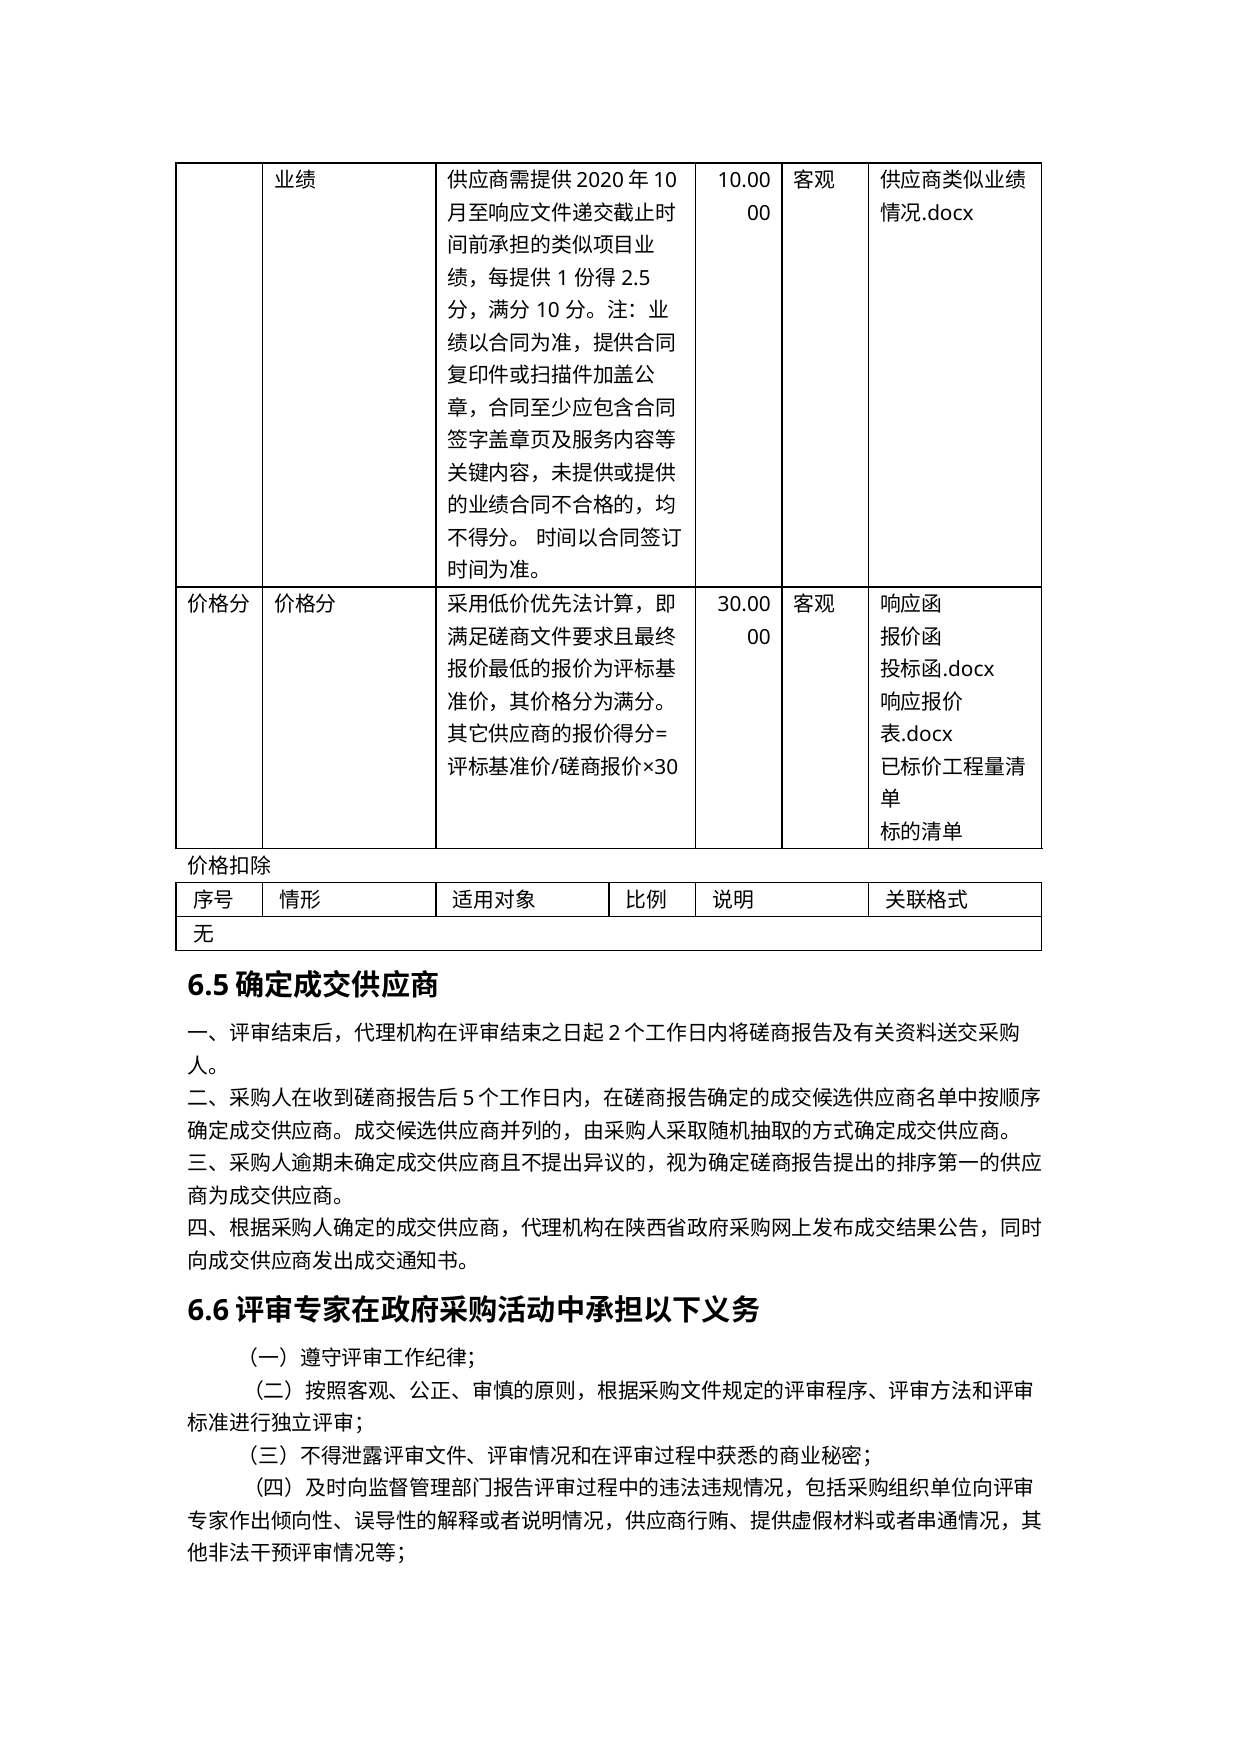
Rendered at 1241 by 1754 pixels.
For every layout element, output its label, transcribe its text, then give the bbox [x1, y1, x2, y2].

table_cell 价格分 [263, 588, 435, 848]
text 四、根据采购人确定的成交供应商，代理机构在陕西省政府采购网上发布成交结果公告，同时向成交供应商发出成交通知书。 [187, 1211, 1053, 1276]
text 6.6评审专家在政府采购活动中承担以下义务 [187, 1276, 1053, 1341]
text （三）不得泄露评审文件、评审情况和在评审过程中获悉的商业秘密； [187, 1439, 1053, 1471]
text 价格扣除 [187, 849, 1053, 882]
table_header 情形 [263, 883, 435, 916]
table_cell 采用低价优先法计算，即满足磋商文件要求且最终报价最低的报价为评标基准价，其价格分为满分。其它供应商的报价得分=评标基准价/磋商报价×30 [437, 588, 695, 848]
text 一、评审结束后，代理机构在评审结束之日起2个工作日内将磋商报告及有关资料送交采购人。 [187, 1016, 1053, 1081]
text （一）遵守评审工作纪律； [187, 1341, 1053, 1374]
table_cell 10.0000 [696, 164, 781, 586]
table_header 比例 [610, 883, 695, 916]
table_header 说明 [696, 883, 868, 916]
text 二、采购人在收到磋商报告后5个工作日内，在磋商报告确定的成交候选供应商名单中按顺序确定成交供应商。成交候选供应商并列的，由采购人采取随机抽取的方式确定成交供应商。 [187, 1081, 1053, 1146]
table_cell 价格分 [177, 588, 262, 848]
table_cell 供应商类似业绩情况.docx [869, 164, 1041, 586]
table_header 适用对象 [437, 883, 608, 916]
table_cell 无 [177, 917, 1041, 950]
table_cell 客观 [783, 588, 868, 848]
text （二）按照客观、公正、审慎的原则，根据采购文件规定的评审程序、评审方法和评审标准进行独立评审； [187, 1374, 1053, 1439]
text （四）及时向监督管理部门报告评审过程中的违法违规情况，包括采购组织单位向评审专家作出倾向性、误导性的解释或者说明情况，供应商行贿、提供虚假材料或者串通情况，其他非法干预评审情况等； [187, 1471, 1053, 1569]
table_cell 30.0000 [696, 588, 781, 848]
table_header 关联格式 [869, 883, 1041, 916]
table_header 序号 [177, 883, 262, 916]
text 三、采购人逾期未确定成交供应商且不提出异议的，视为确定磋商报告提出的排序第一的供应商为成交供应商。 [187, 1146, 1053, 1211]
table_cell 业绩 [263, 164, 435, 586]
table_cell 供应商需提供2020年10月至响应文件递交截止时间前承担的类似项目业绩，每提供 1 份得 2.5分，满分 10 分。注：业绩以合同为准，提供合同复印件或扫描件加盖公章，合同至少应包含合同签字盖章页及服务内容等关键内容，未提供或提供的业绩合同不合格的，均不得分。 时间以合同签订时间为准。 [437, 164, 695, 586]
table_cell 客观 [783, 164, 868, 586]
text 6.5确定成交供应商 [187, 951, 1053, 1016]
table_cell 响应函 报价函 投标函.docx 响应报价表.docx 已标价工程量清单 标的清单 [869, 588, 1041, 848]
